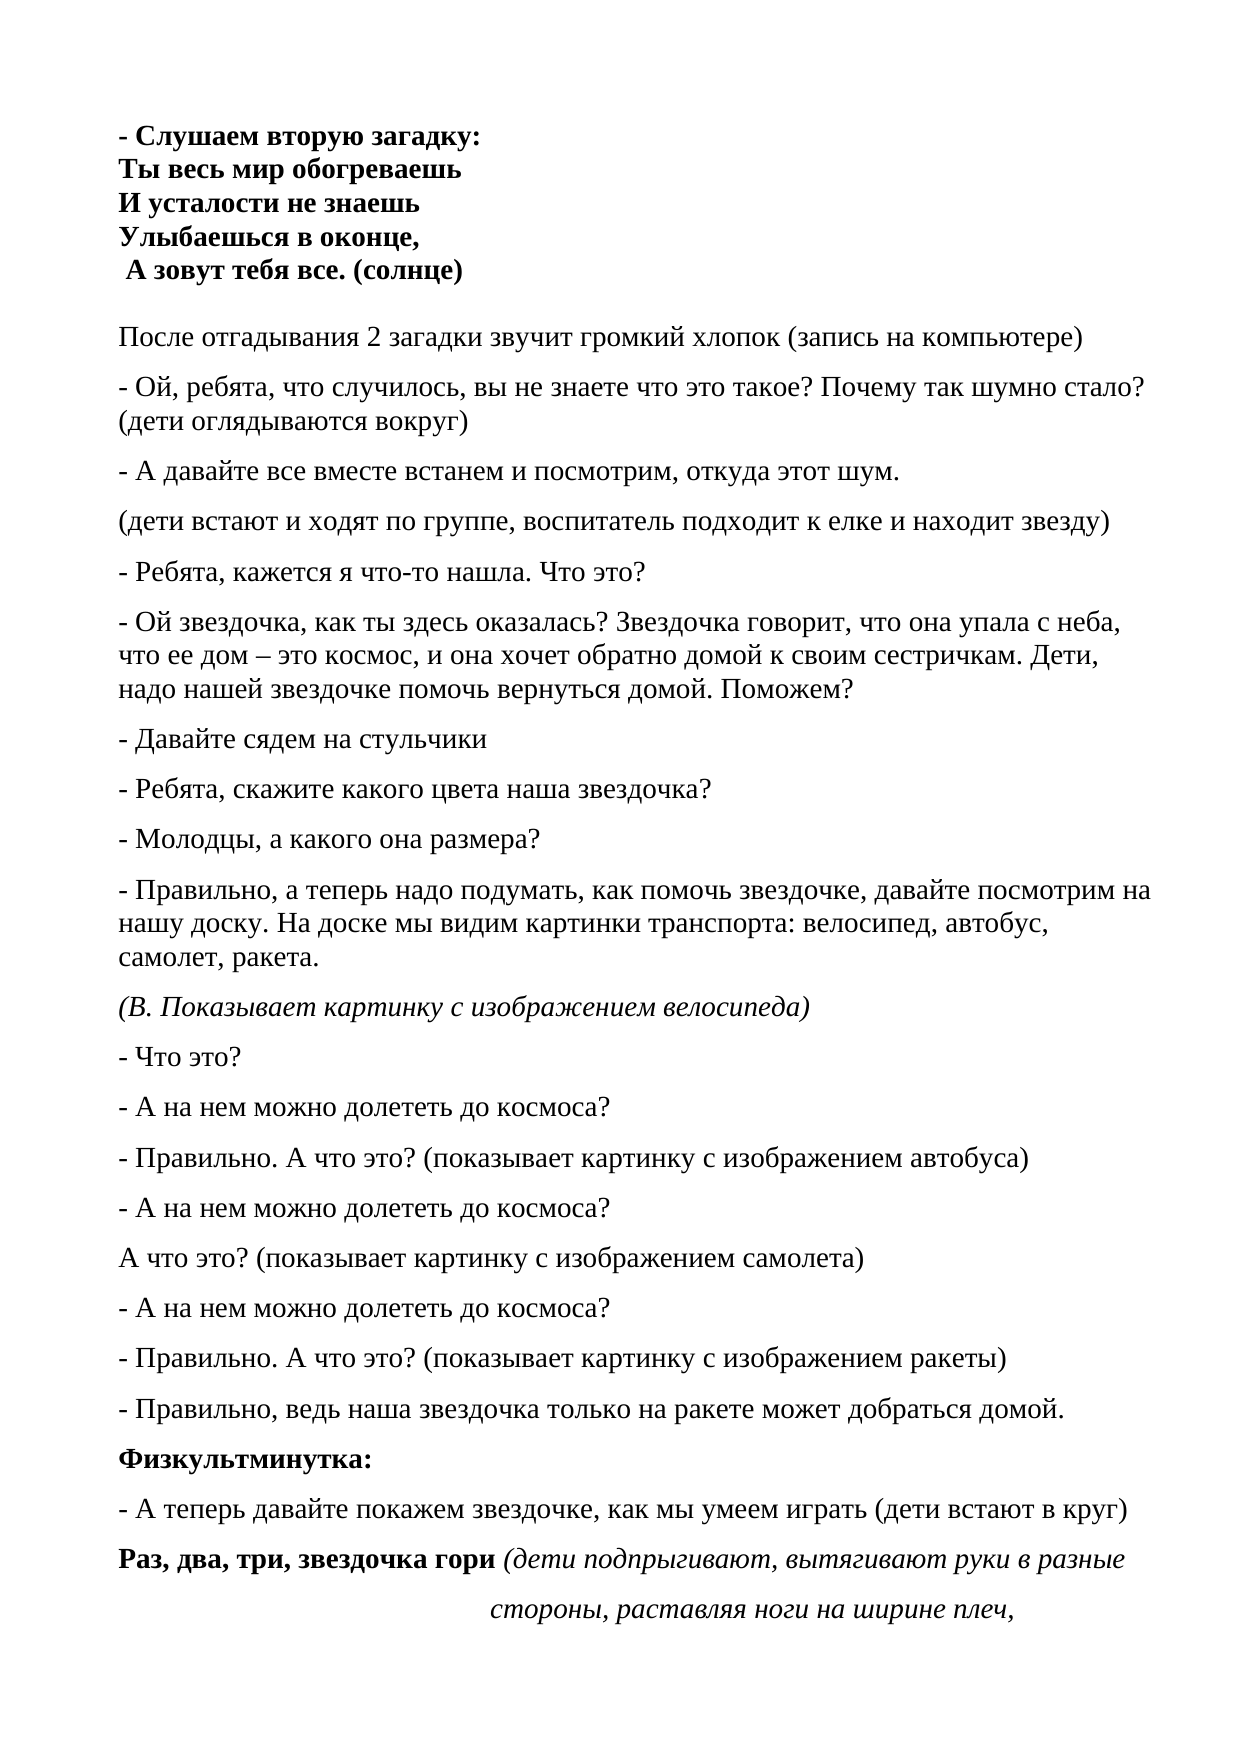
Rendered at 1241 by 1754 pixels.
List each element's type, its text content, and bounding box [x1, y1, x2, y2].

text - Слушаем вторую загадку: [118, 118, 1152, 152]
text - А теперь давайте покажем звездочке, как мы умеем играть (дети встают в круг) [118, 1491, 1152, 1525]
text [118, 1541, 1152, 1575]
text - Давайте сядем на стульчики [118, 721, 1152, 755]
text (В. Показывает картинку с изображением велосипеда) [118, 989, 1152, 1023]
text - Ребята, скажите какого цвета наша звездочка? [118, 771, 1152, 805]
text А что это? (показывает картинку с изображением самолета) [118, 1240, 1152, 1274]
text После отгадывания 2 загадки звучит громкий хлопок (запись на компьютере) [118, 319, 1152, 353]
text - Правильно. А что это? (показывает картинку с изображением ракеты) [118, 1341, 1152, 1374]
text - Правильно, ведь наша звездочка только на ракете может добраться домой. [118, 1391, 1152, 1424]
text Ты весь мир обогреваешь [118, 152, 1152, 185]
text - Ой звездочка, как ты здесь оказалась? Звездочка говорит, что она упала с неба, что ее дом – это космос, и она хочет обратно домой к своим сестричкам. Дети, надо нашей звездочке помочь вернуться домой. Поможем? [118, 604, 1152, 704]
text - Правильно. А что это? (показывает картинку с изображением автобуса) [118, 1140, 1152, 1173]
text - А на нем можно долететь до космоса? [118, 1290, 1152, 1324]
text - Молодцы, а какого она размера? [118, 822, 1152, 855]
text (дети встают и ходят по группе, воспитатель подходит к елке и находит звезду) [118, 503, 1152, 537]
text - Ребята, кажется я что-то нашла. Что это? [118, 554, 1152, 587]
text - Ой, ребята, что случилось, вы не знаете что это такое? Почему так шумно стало? (дети оглядываются вокруг) [118, 369, 1152, 437]
text - А давайте все вместе встанем и посмотрим, откуда этот шум. [118, 453, 1152, 487]
text А зовут тебя все. (солнце) [118, 252, 1152, 286]
text - Что это? [118, 1039, 1152, 1073]
text - Правильно, а теперь надо подумать, как помочь звездочке, давайте посмотрим на нашу доску. На доске мы видим картинки транспорта: велосипед, автобус, самолет, ракета. [118, 872, 1152, 972]
text - А на нем можно долететь до космоса? [118, 1089, 1152, 1123]
text И усталости не знаешь [118, 185, 1152, 219]
text - А на нем можно долететь до космоса? [118, 1190, 1152, 1223]
text стороны, раставляя ноги на ширине плеч, [118, 1592, 1152, 1625]
text Физкультминутка: [118, 1441, 1152, 1474]
text Улыбаешься в оконце, [118, 219, 1152, 252]
